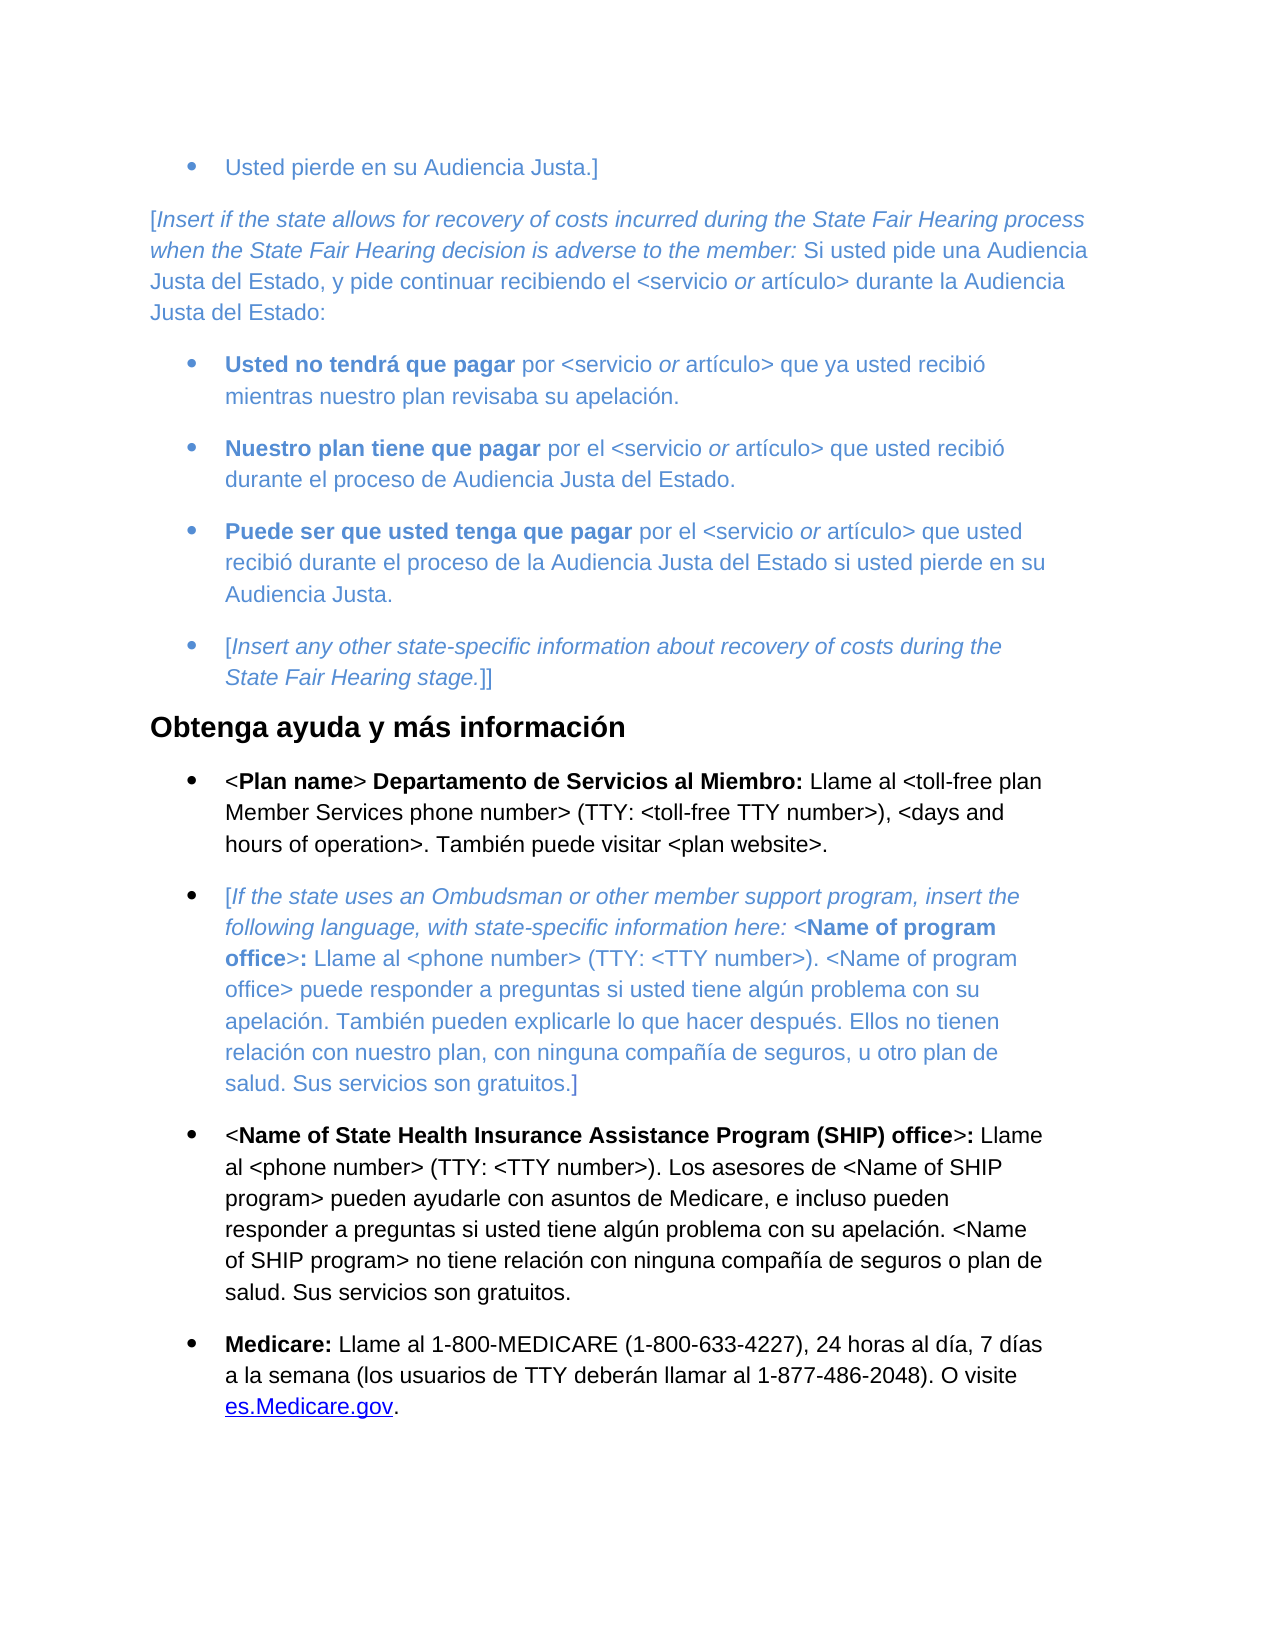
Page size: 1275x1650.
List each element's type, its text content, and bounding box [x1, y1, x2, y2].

list [Insert any other state-specific information about recovery of costs during the State Fair Hearing stage.]] [187, 629, 1050, 692]
list <Plan name> Departamento de Servicios al Miembro: Llame al <toll-free plan Member Services phone number> (TTY: <toll-free TTY number>), <days and hours of operation>. También puede visitar <plan website>. [187, 764, 1050, 858]
list Usted no tendrá que pagar por <servicio or artículo> que ya usted recibió mientras nuestro plan revisaba su apelación. [187, 348, 1050, 410]
list Medicare: Llame al 1-800-MEDICARE (1-800-633-4227), 24 horas al día, 7 días a la semana (los usuarios de TTY deberán llamar al 1-877-486-2048). O visite es.Medicare.gov. [187, 1327, 1050, 1421]
list Puede ser que usted tenga que pagar por el <servicio or artículo> que usted recibió durante el proceso de la Audiencia Justa del Estado si usted pierde en su Audiencia Justa. [187, 514, 1050, 608]
list Nuestro plan tiene que pagar por el <servicio or artículo> que usted recibió durante el proceso de Audiencia Justa del Estado. [187, 431, 1050, 494]
list [If the state uses an Ombudsman or other member support program, insert the following language, with state-specific information here: <Name of program office>: Llame al <phone number> (TTY: <TTY number>). <Name of program office> puede responder a preguntas si usted tiene algún problema con su apelación. También pueden explicarle lo que hacer después. Ellos no tienen relación con nuestro plan, con ninguna compañía de seguros, u otro plan de salud. Sus servicios son gratuitos.] [187, 879, 1050, 1098]
text [Insert if the state allows for recovery of costs incurred during the State Fair Hearing process when the State Fair Hearing decision is adverse to the member: Si usted pide una Audiencia Justa del Estado, y pide continuar recibiendo el <servicio or artículo> durante la Audiencia Justa del Estado: [150, 202, 1125, 327]
subtitle Obtenga ayuda y más información [150, 712, 1125, 744]
list <Name of State Health Insurance Assistance Program (SHIP) office>: Llame al <phone number> (TTY: <TTY number>). Los asesores de <Name of SHIP program> pueden ayudarle con asuntos de Medicare, e incluso pueden responder a preguntas si usted tiene algún problema con su apelación. <Name of SHIP program> no tiene relación con ninguna compañía de seguros o plan de salud. Sus servicios son gratuitos. [187, 1119, 1050, 1306]
list Usted pierde en su Audiencia Justa.] [187, 150, 1050, 181]
